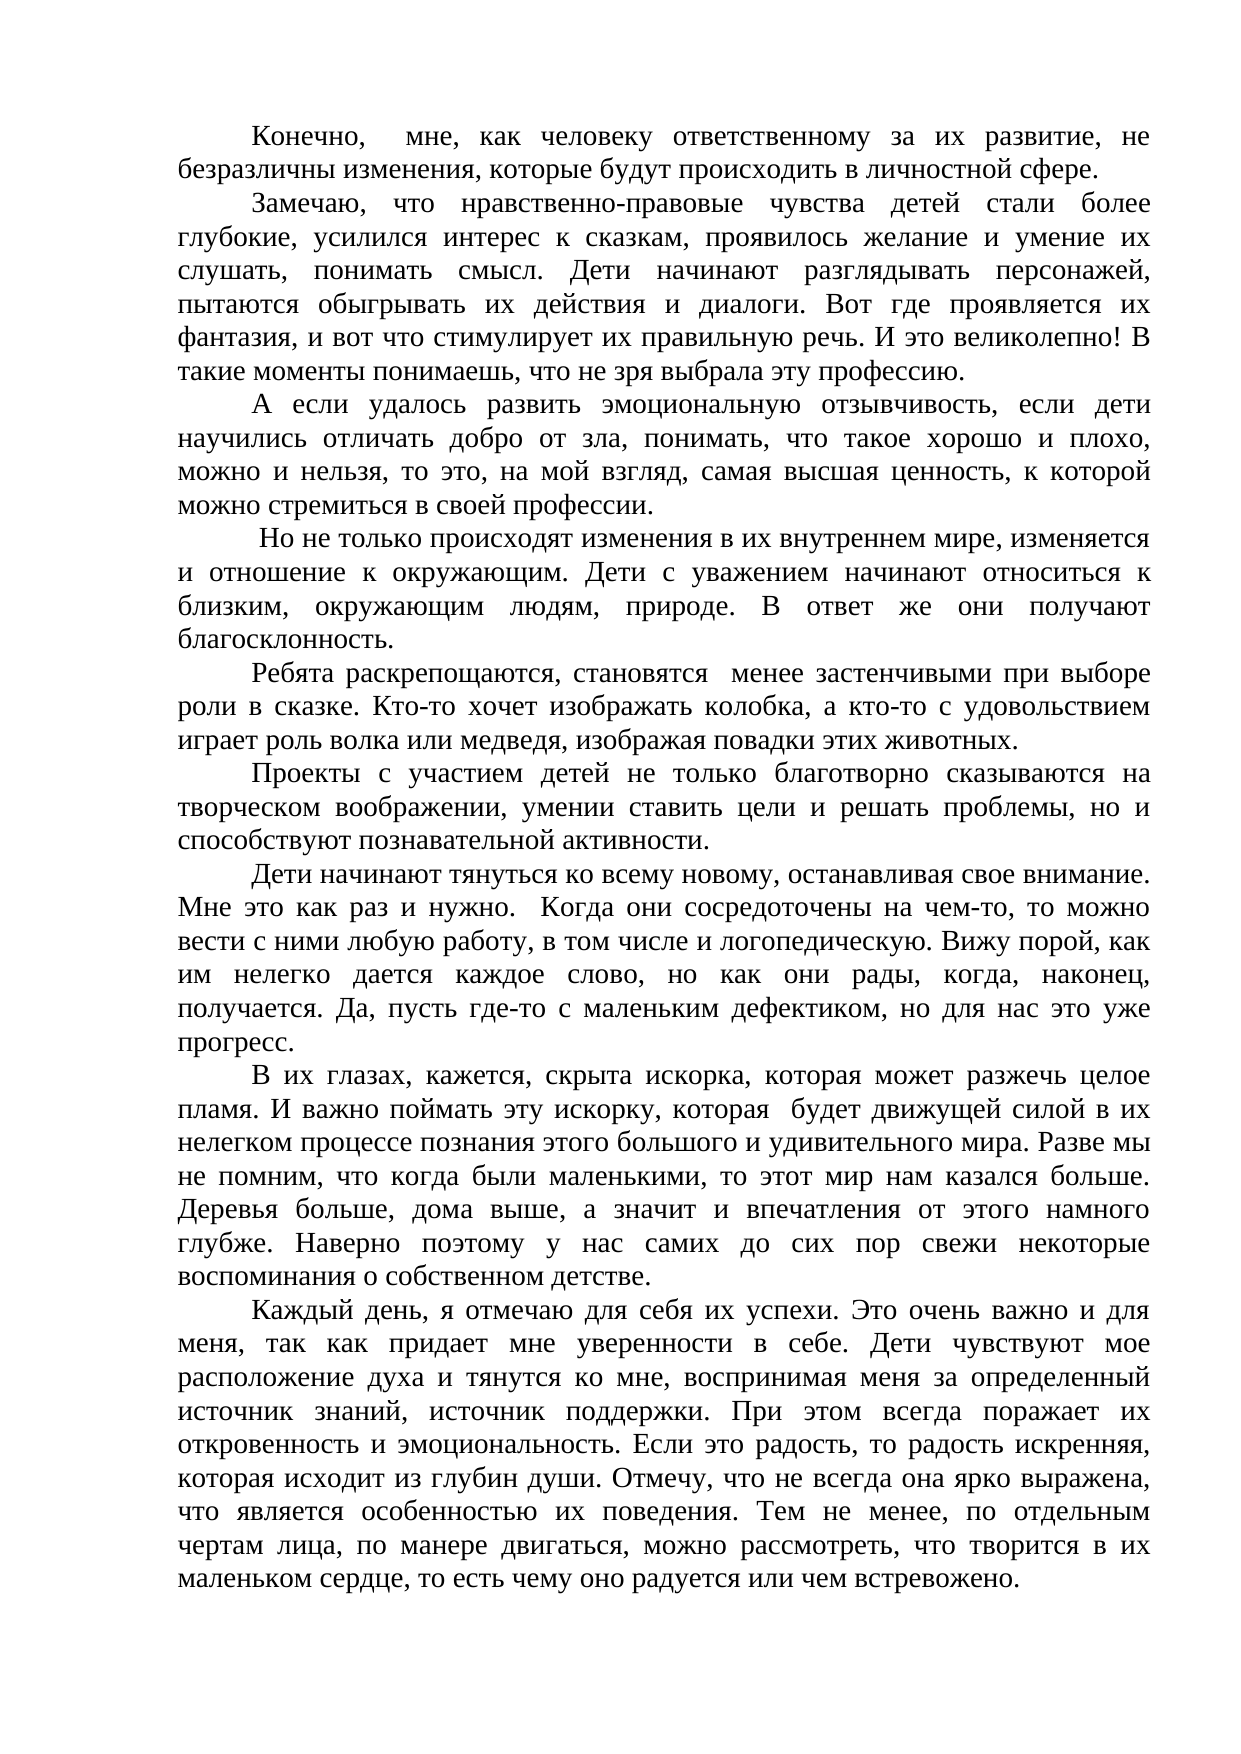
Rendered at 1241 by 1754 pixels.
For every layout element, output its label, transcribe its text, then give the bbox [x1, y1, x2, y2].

text Замечаю, что нравственно-правовые чувства детей стали более глубокие, усилился интерес к сказкам, проявилось желание и умение их слушать, понимать смысл. Дети начинают разглядывать персонажей, пытаются обыгрывать их действия и диалоги. Вот где проявляется их фантазия, и вот что стимулирует их правильную речь. И это великолепно! В такие моменты понимаешь, что не зря выбрала эту профессию. [177, 185, 1152, 386]
text Но не только происходят изменения в их внутреннем мире, изменяется и отношение к окружающим. Дети с уважением начинают относиться к близким, окружающим людям, природе. В ответ же они получают благосклонность. [177, 521, 1152, 655]
text Проекты с участием детей не только благотворно сказываются на творческом воображении, умении ставить цели и решать проблемы, но и способствуют познавательной активности. [177, 755, 1152, 856]
text Конечно, мне, как человеку ответственному за их развитие, не безразличны изменения, которые будут происходить в личностной сфере. [177, 118, 1152, 185]
text Ребята раскрепощаются, становятся менее застенчивыми при выборе роли в сказке. Кто-то хочет изображать колобка, а кто-то с удовольствием играет роль волка или медведя, изображая повадки этих животных. [177, 655, 1152, 755]
text В их глазах, кажется, скрыта искорка, которая может разжечь целое пламя. И важно поймать эту искорку, которая будет движущей силой в их нелегком процессе познания этого большого и удивительного мира. Разве мы не помним, что когда были маленькими, то этот мир нам казался больше. Деревья больше, дома выше, а значит и впечатления от этого намного глубже. Наверно поэтому у нас самих до сих пор свежи некоторые воспоминания о собственном детстве. [177, 1057, 1152, 1292]
text Дети начинают тянуться ко всему новому, останавливая свое внимание. Мне это как раз и нужно. Когда они сосредоточены на чем-то, то можно вести с ними любую работу, в том числе и логопедическую. Вижу порой, как им нелегко дается каждое слово, но как они рады, когда, наконец, получается. Да, пусть где-то с маленьким дефектиком, но для нас это уже прогресс. [177, 856, 1152, 1057]
text Каждый день, я отмечаю для себя их успехи. Это очень важно и для меня, так как придает мне уверенности в себе. Дети чувствуют мое расположение духа и тянутся ко мне, воспринимая меня за определенный источник знаний, источник поддержки. При этом всегда поражает их откровенность и эмоциональность. Если это радость, то радость искренняя, которая исходит из глубин души. Отмечу, что не всегда она ярко выражена, что является особенностью их поведения. Тем не менее, по отдельным чертам лица, по манере двигаться, можно рассмотреть, что творится в их маленьком сердце, то есть чему оно радуется или чем встревожено. [177, 1292, 1152, 1594]
text А если удалось развить эмоциональную отзывчивость, если дети научились отличать добро от зла, понимать, что такое хорошо и плохо, можно и нельзя, то это, на мой взгляд, самая высшая ценность, к которой можно стремиться в своей профессии. [177, 386, 1152, 521]
